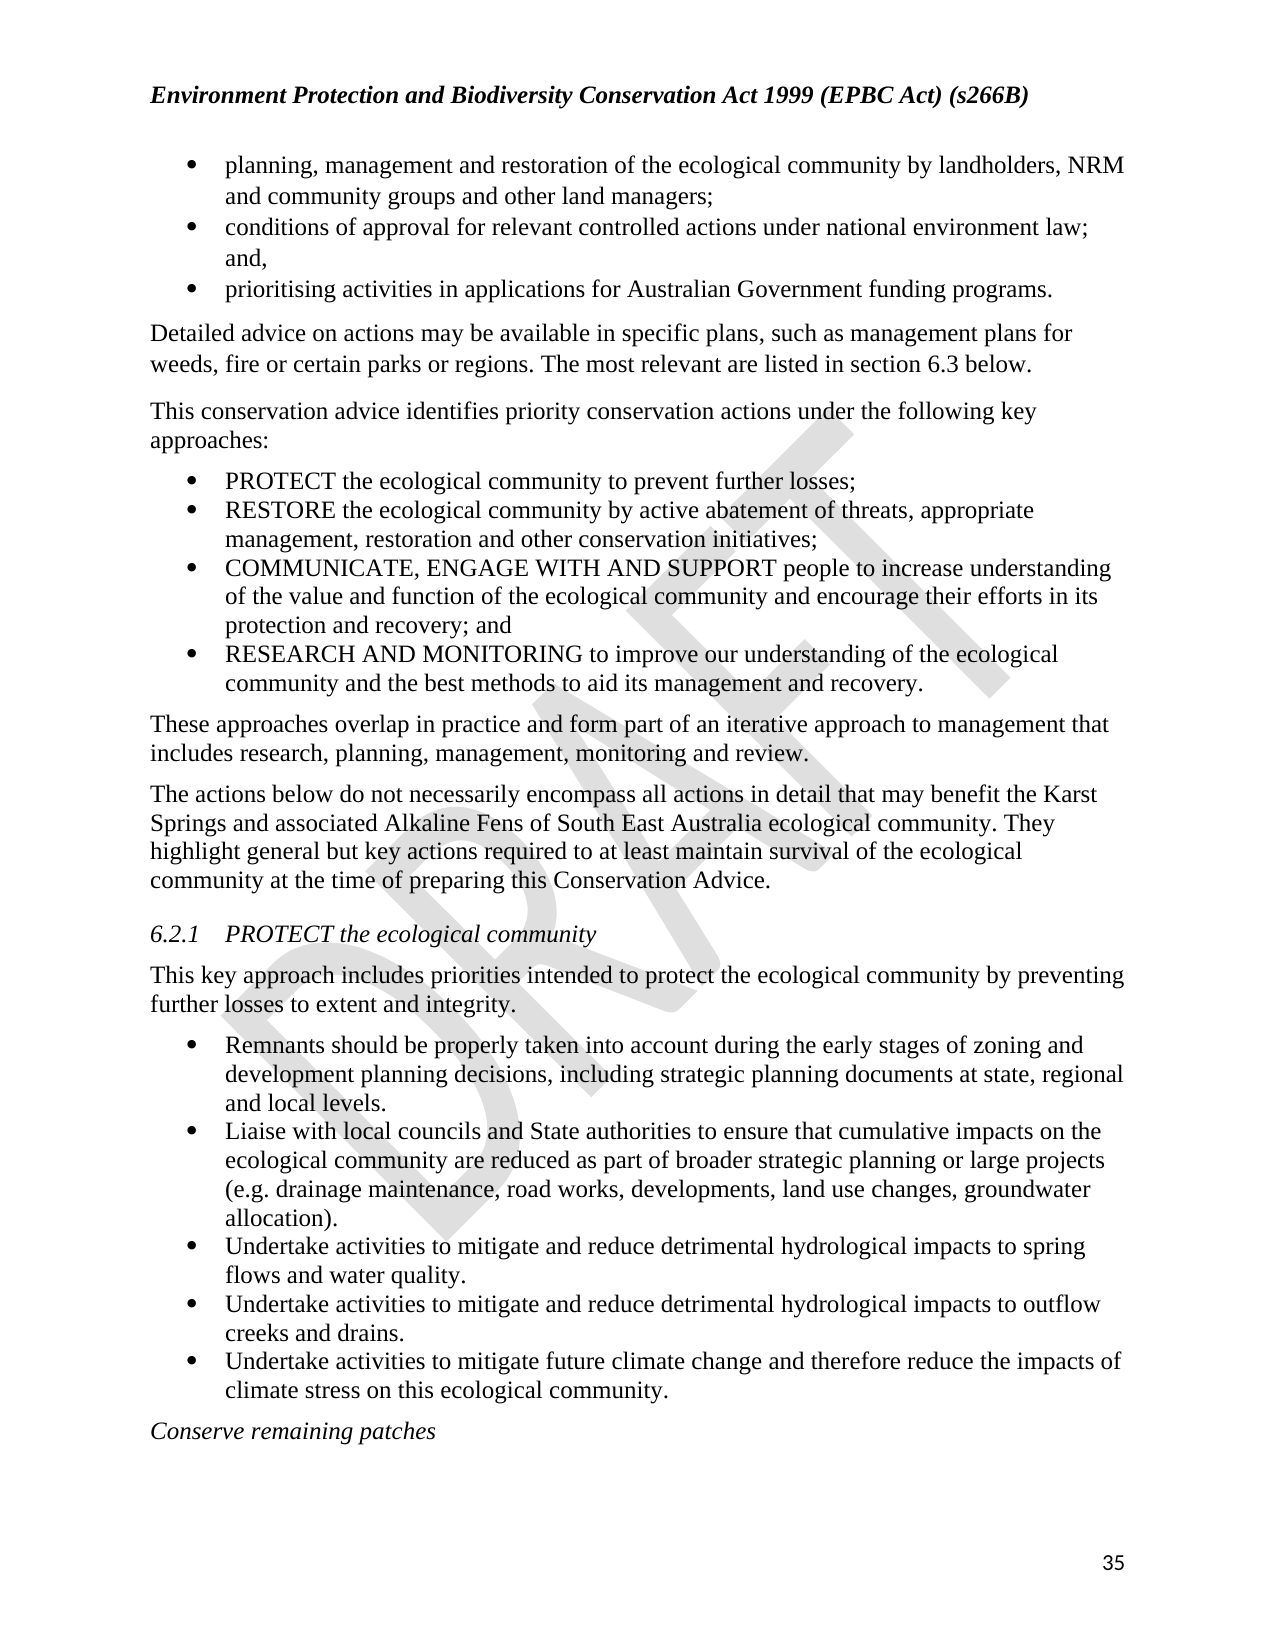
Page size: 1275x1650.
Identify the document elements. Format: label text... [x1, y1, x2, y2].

text approaches: [150, 425, 1125, 454]
text This key approach includes priorities intended to protect the ecological community by preventing further losses to extent and integrity. [150, 960, 1125, 1018]
list COMMUNICATE, ENGAGE WITH AND SUPPORT people to increase understanding of the value and function of the ecological community and encourage their efforts in its protection and recovery; and [187, 553, 1125, 639]
text The actions below do not necessarily encompass all actions in detail that may benefit the Karst Springs and associated Alkaline Fens of South East Australia ecological community. They highlight general but key actions required to at least maintain survival of the ecological community at the time of preparing this Conservation Advice. [150, 779, 1125, 894]
list RESEARCH AND MONITORING to improve our understanding of the ecological community and the best methods to aid its management and recovery. [187, 639, 1125, 696]
list planning, management and restoration of the ecological community by landholders, NRM and community groups and other land managers; [187, 150, 1125, 210]
list conditions of approval for relevant controlled actions under national environment law; and, [187, 212, 1125, 272]
list prioritising activities in applications for Australian Government funding programs. [187, 274, 1125, 303]
text These approaches overlap in practice and form part of an iterative approach to management that includes research, planning, management, monitoring and review. [150, 709, 1125, 766]
list Undertake activities to mitigate and reduce detrimental hydrological impacts to spring flows and water quality. [187, 1231, 1125, 1289]
list Undertake activities to mitigate and reduce detrimental hydrological impacts to outflow creeks and drains. [187, 1289, 1125, 1346]
list Liaise with local councils and State authorities to ensure that cumulative impacts on the ecological community are reduced as part of broader strategic planning or large projects (e.g. drainage maintenance, road works, developments, land use changes, groundwater allocation). [187, 1116, 1125, 1231]
text Conserve remaining patches [150, 1416, 1125, 1445]
list Undertake activities to mitigate future climate change and therefore reduce the impacts of climate stress on this ecological community. [187, 1346, 1125, 1404]
text 6.2.1 PROTECT the ecological community [150, 919, 1125, 948]
text Detailed advice on actions may be available in specific plans, such as management plans for weeds, fire or certain parks or regions. The most relevant are listed in section 6.3 below. [150, 318, 1125, 377]
list Remnants should be properly taken into account during the early stages of zoning and development planning decisions, including strategic planning documents at state, regional and local levels. [187, 1030, 1125, 1116]
list RESTORE the ecological community by active abatement of threats, appropriate management, restoration and other conservation initiatives; [187, 495, 1125, 553]
text This conservation advice identifies priority conservation actions under the following key [150, 396, 1125, 425]
list PROTECT the ecological community to prevent further losses; [187, 466, 1125, 495]
